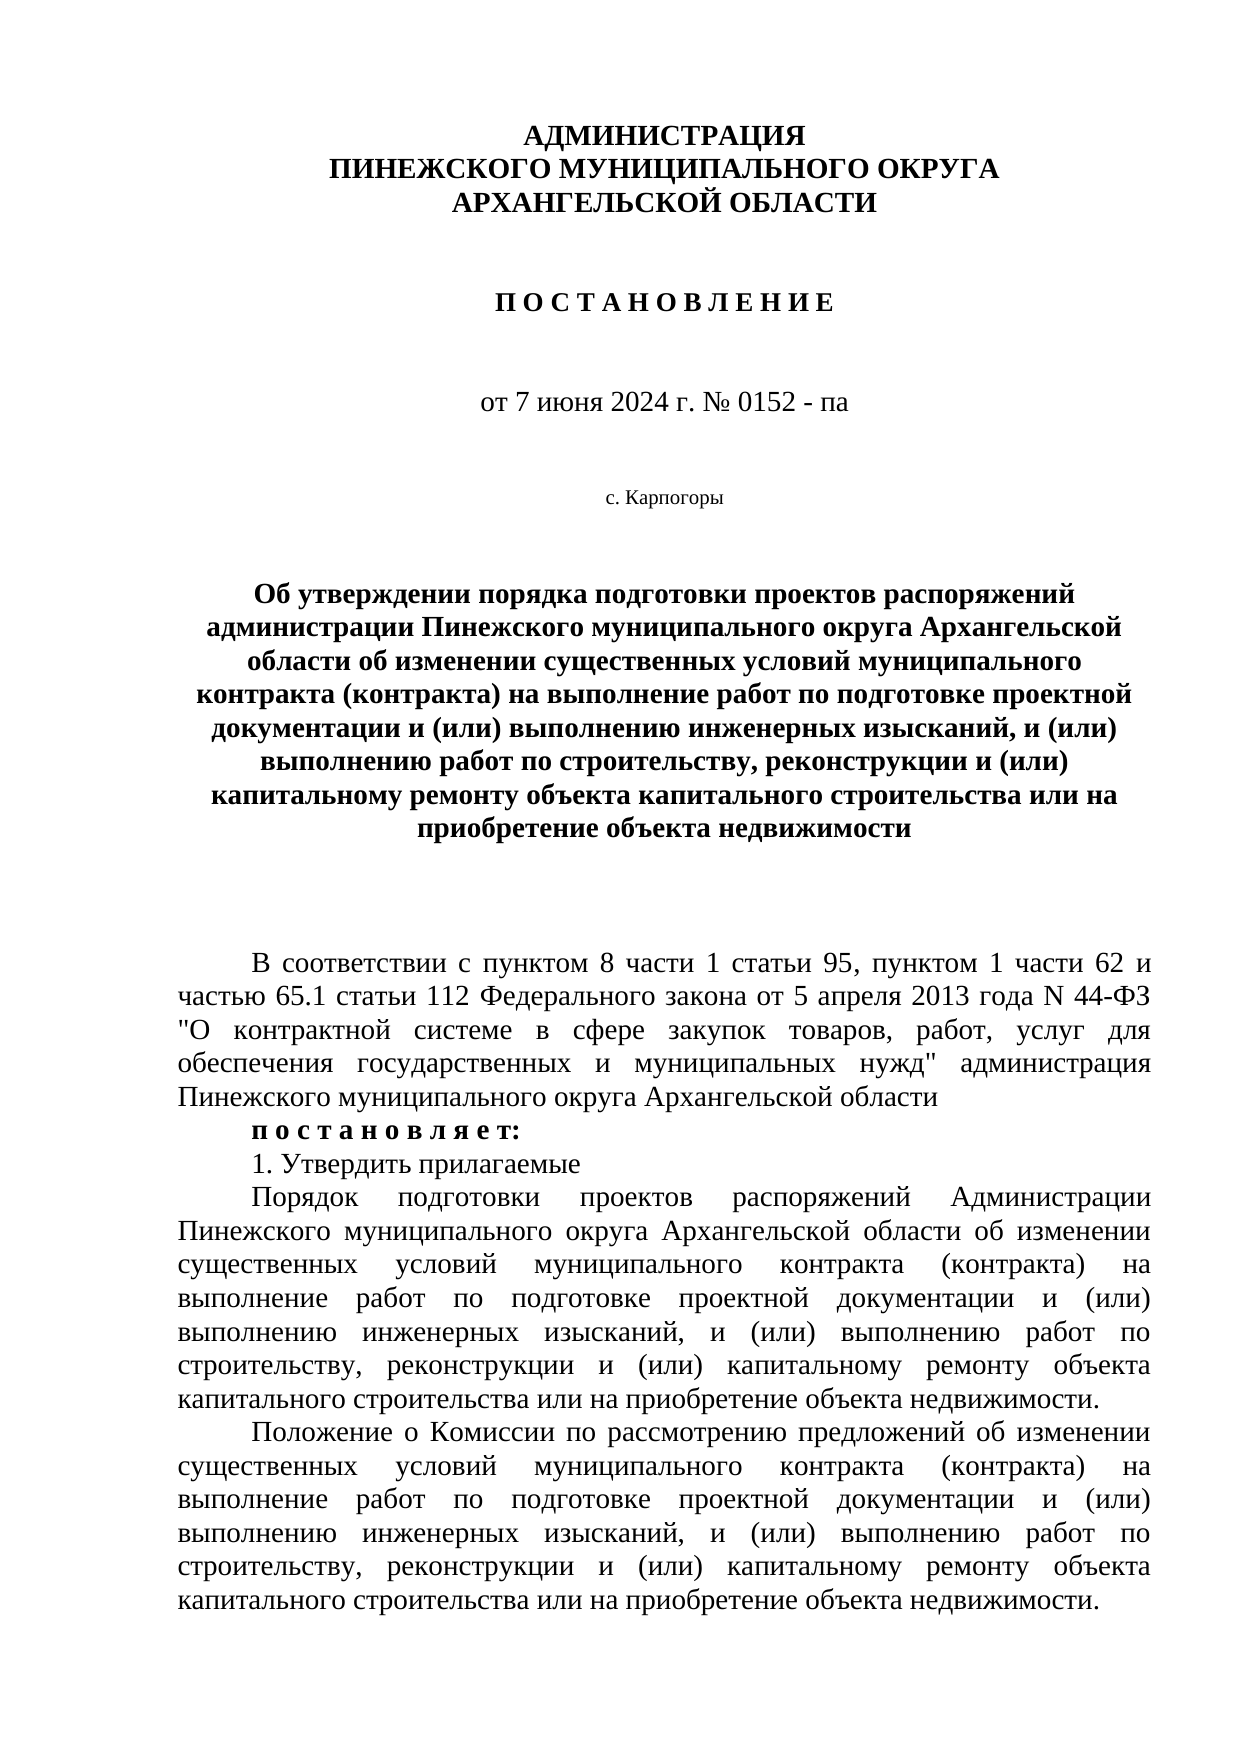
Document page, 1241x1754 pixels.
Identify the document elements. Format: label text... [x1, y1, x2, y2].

text ПИНЕЖСКОГО МУНИЦИПАЛЬНОГО ОКРУГА [177, 152, 1152, 185]
text АДМИНИСТРАЦИЯ [177, 118, 1152, 152]
text В соответствии с пунктом 8 части 1 статьи 95, пунктом 1 части 62 и частью 65.1 статьи 112 Федерального закона от 5 апреля 2013 года N 44-ФЗ "О контрактной системе в сфере закупок товаров, работ, услуг для обеспечения государственных и муниципальных нужд" администрация Пинежского муниципального округа Архангельской области [177, 945, 1152, 1112]
subtitle П О С Т А Н О В Л Е Н И Е [177, 286, 1152, 317]
text от 7 июня 2024 г. № 0152 - па [177, 384, 1152, 418]
subtitle с. Карпогоры [177, 485, 1152, 509]
text Положение о Комиссии по рассмотрению предложений об изменении существенных условий муниципального контракта (контракта) на выполнение работ по подготовке проектной документации и (или) выполнению инженерных изысканий, и (или) выполнению работ по строительству, реконструкции и (или) капитальному ремонту объекта капитального строительства или на приобретение объекта недвижимости. [177, 1414, 1152, 1616]
text п о с т а н о в л я е т: [177, 1112, 1152, 1146]
text Об утверждении порядка подготовки проектов распоряжений администрации Пинежского муниципального округа Архангельской области об изменении существенных условий муниципального контракта (контракта) на выполнение работ по подготовке проектной документации и (или) выполнению инженерных изысканий, и (или) выполнению работ по строительству, реконструкции и (или) капитальному ремонту объекта капитального строительства или на приобретение объекта недвижимости [177, 576, 1152, 844]
text 1. Утвердить прилагаемые [177, 1146, 1152, 1179]
text Порядок подготовки проектов распоряжений Администрации Пинежского муниципального округа Архангельской области об изменении существенных условий муниципального контракта (контракта) на выполнение работ по подготовке проектной документации и (или) выполнению инженерных изысканий, и (или) выполнению работ по строительству, реконструкции и (или) капитальному ремонту объекта капитального строительства или на приобретение объекта недвижимости. [177, 1179, 1152, 1414]
text АРХАНГЕЛЬСКОЙ ОБЛАСТИ [177, 185, 1152, 219]
